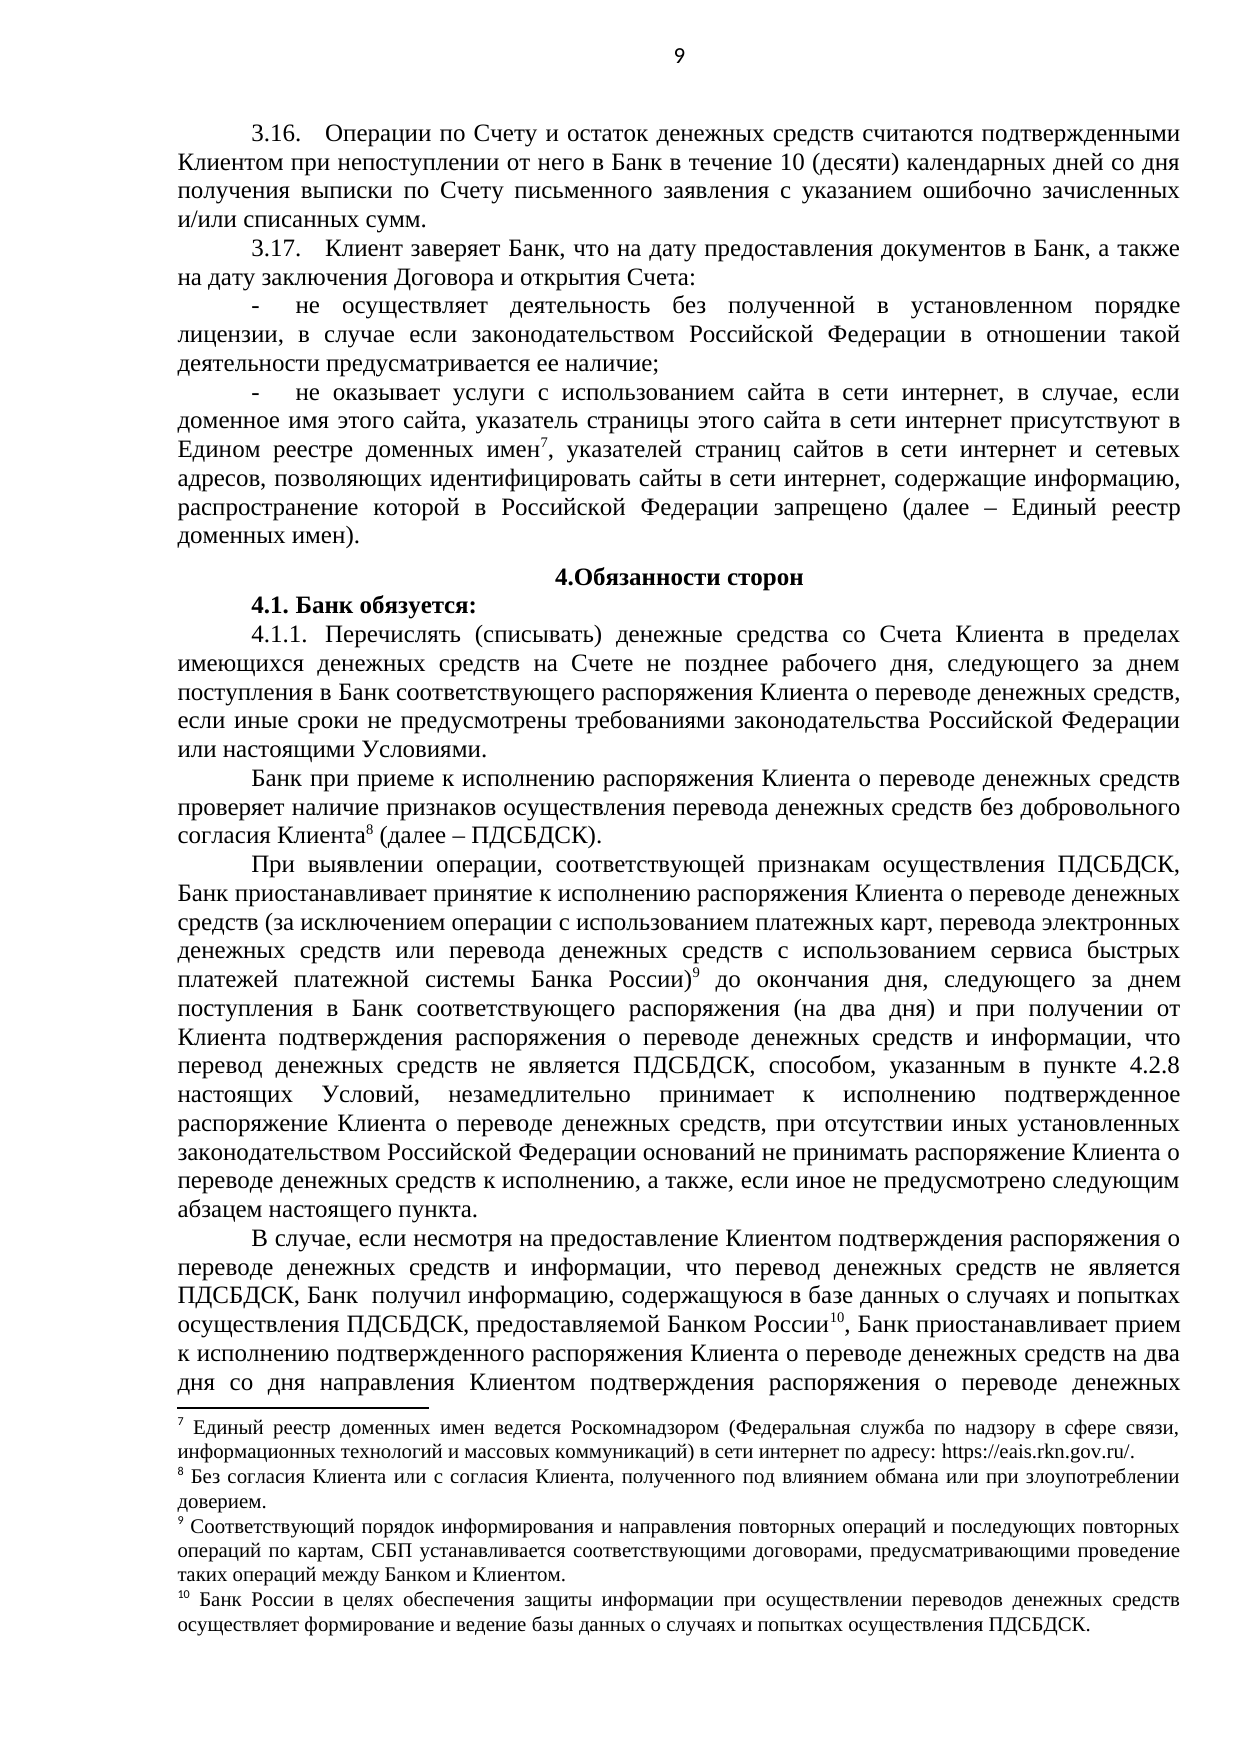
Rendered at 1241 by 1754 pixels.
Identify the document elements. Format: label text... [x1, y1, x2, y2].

list Операции по Счету и остаток денежных средств считаются подтвержденными Клиентом при непоступлении от него в Банк в течение 10 (десяти) календарных дней со дня получения выписки по Счету письменного заявления с указанием ошибочно зачисленных и/или списанных сумм. [177, 118, 1181, 233]
text Банк при приеме к исполнению распоряжения Клиента о переводе денежных средств проверяет наличие признаков осуществления перевода денежных средств без добровольного согласия Клиента (далее – ПДСБДСК). [177, 763, 1181, 849]
list 4.1. Банк обязуется: [177, 591, 1181, 619]
text При выявлении операции, соответствующей признакам осуществления ПДСБДСК, Банк приостанавливает принятие к исполнению распоряжения Клиента о переводе денежных средств (за исключением операции с использованием платежных карт, перевода электронных денежных средств или перевода денежных средств с использованием сервиса быстрых платежей платежной системы Банка России) до окончания дня, следующего за днем поступления в Банк соответствующего распоряжения (на два дня) и при получении от Клиента подтверждения распоряжения о переводе денежных средств и информации, что перевод денежных средств не является ПДСБДСК, способом, указанным в пункте 4.2.8 настоящих Условий, незамедлительно принимает к исполнению подтвержденное распоряжение Клиента о переводе денежных средств, при отсутствии иных установленных законодательством Российской Федерации оснований не принимать распоряжение Клиента о переводе денежных средств к исполнению, а также, если иное не предусмотрено следующим абзацем настоящего пункта. [177, 849, 1181, 1223]
text 4.1.1. Перечислять (списывать) денежные средства со Счета Клиента в пределах имеющихся денежных средств на Счете не позднее рабочего дня, следующего за днем поступления в Банк соответствующего распоряжения Клиента о переводе денежных средств, если иные сроки не предусмотрены требованиями законодательства Российской Федерации или настоящими Условиями. [177, 619, 1181, 763]
list 4.Обязанности сторон [177, 562, 1181, 591]
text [177, 1223, 1181, 1396]
list - не оказывает услуги с использованием сайта в сети интернет, в случае, если доменное имя этого сайта, указатель страницы этого сайта в сети интернет присутствуют в Едином реестре доменных имен, указателей страниц сайтов в сети интернет и сетевых адресов, позволяющих идентифицировать сайты в сети интернет, содержащие информацию, распространение которой в Российской Федерации запрещено (далее – Единый реестр доменных имен). [177, 377, 1181, 549]
list - не осуществляет деятельность без полученной в установленном порядке лицензии, в случае если законодательством Российской Федерации в отношении такой деятельности предусматривается ее наличие; [177, 291, 1181, 377]
list Клиент заверяет Банк, что на дату предоставления документов в Банк, а также на дату заключения Договора и открытия Счета: [177, 233, 1181, 291]
